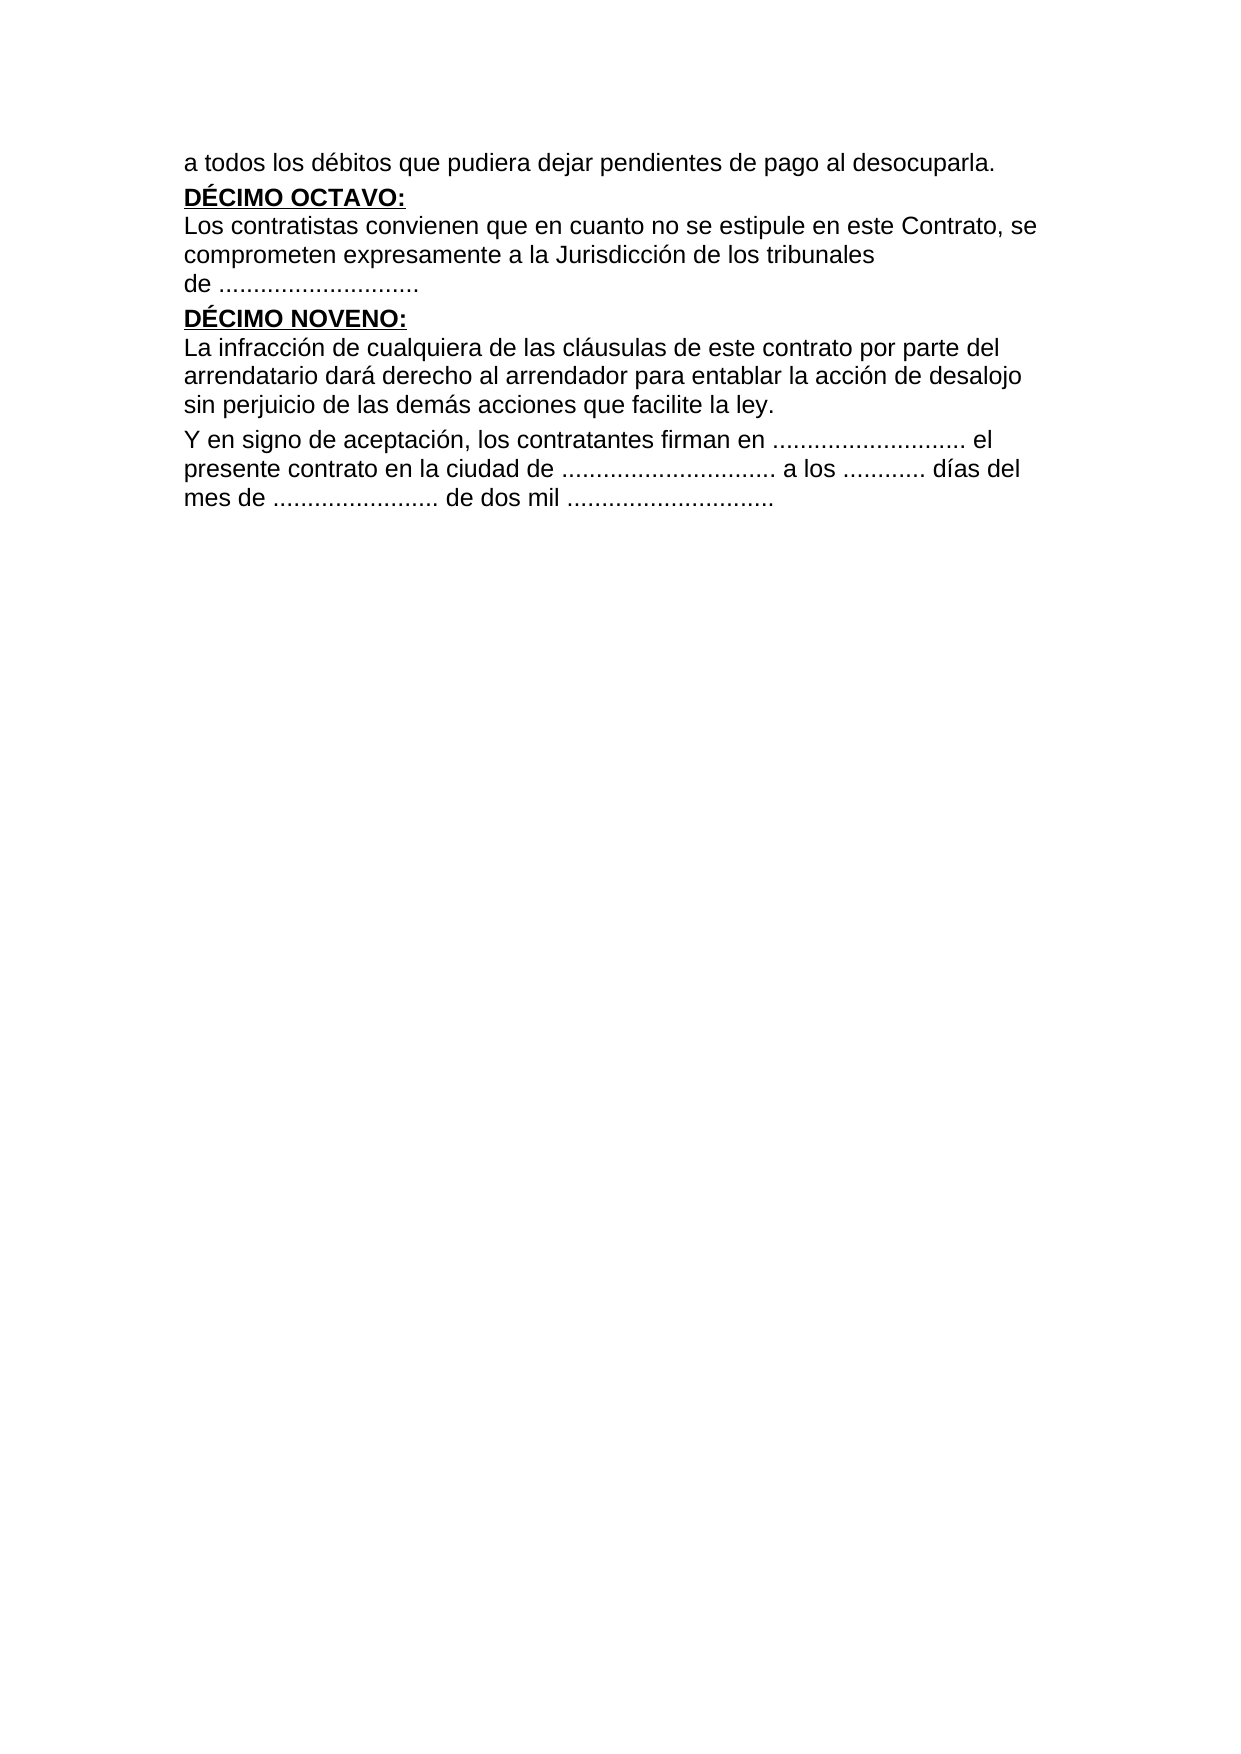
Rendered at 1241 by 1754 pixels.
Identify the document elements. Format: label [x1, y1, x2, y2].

table_header [171, 148, 1069, 592]
